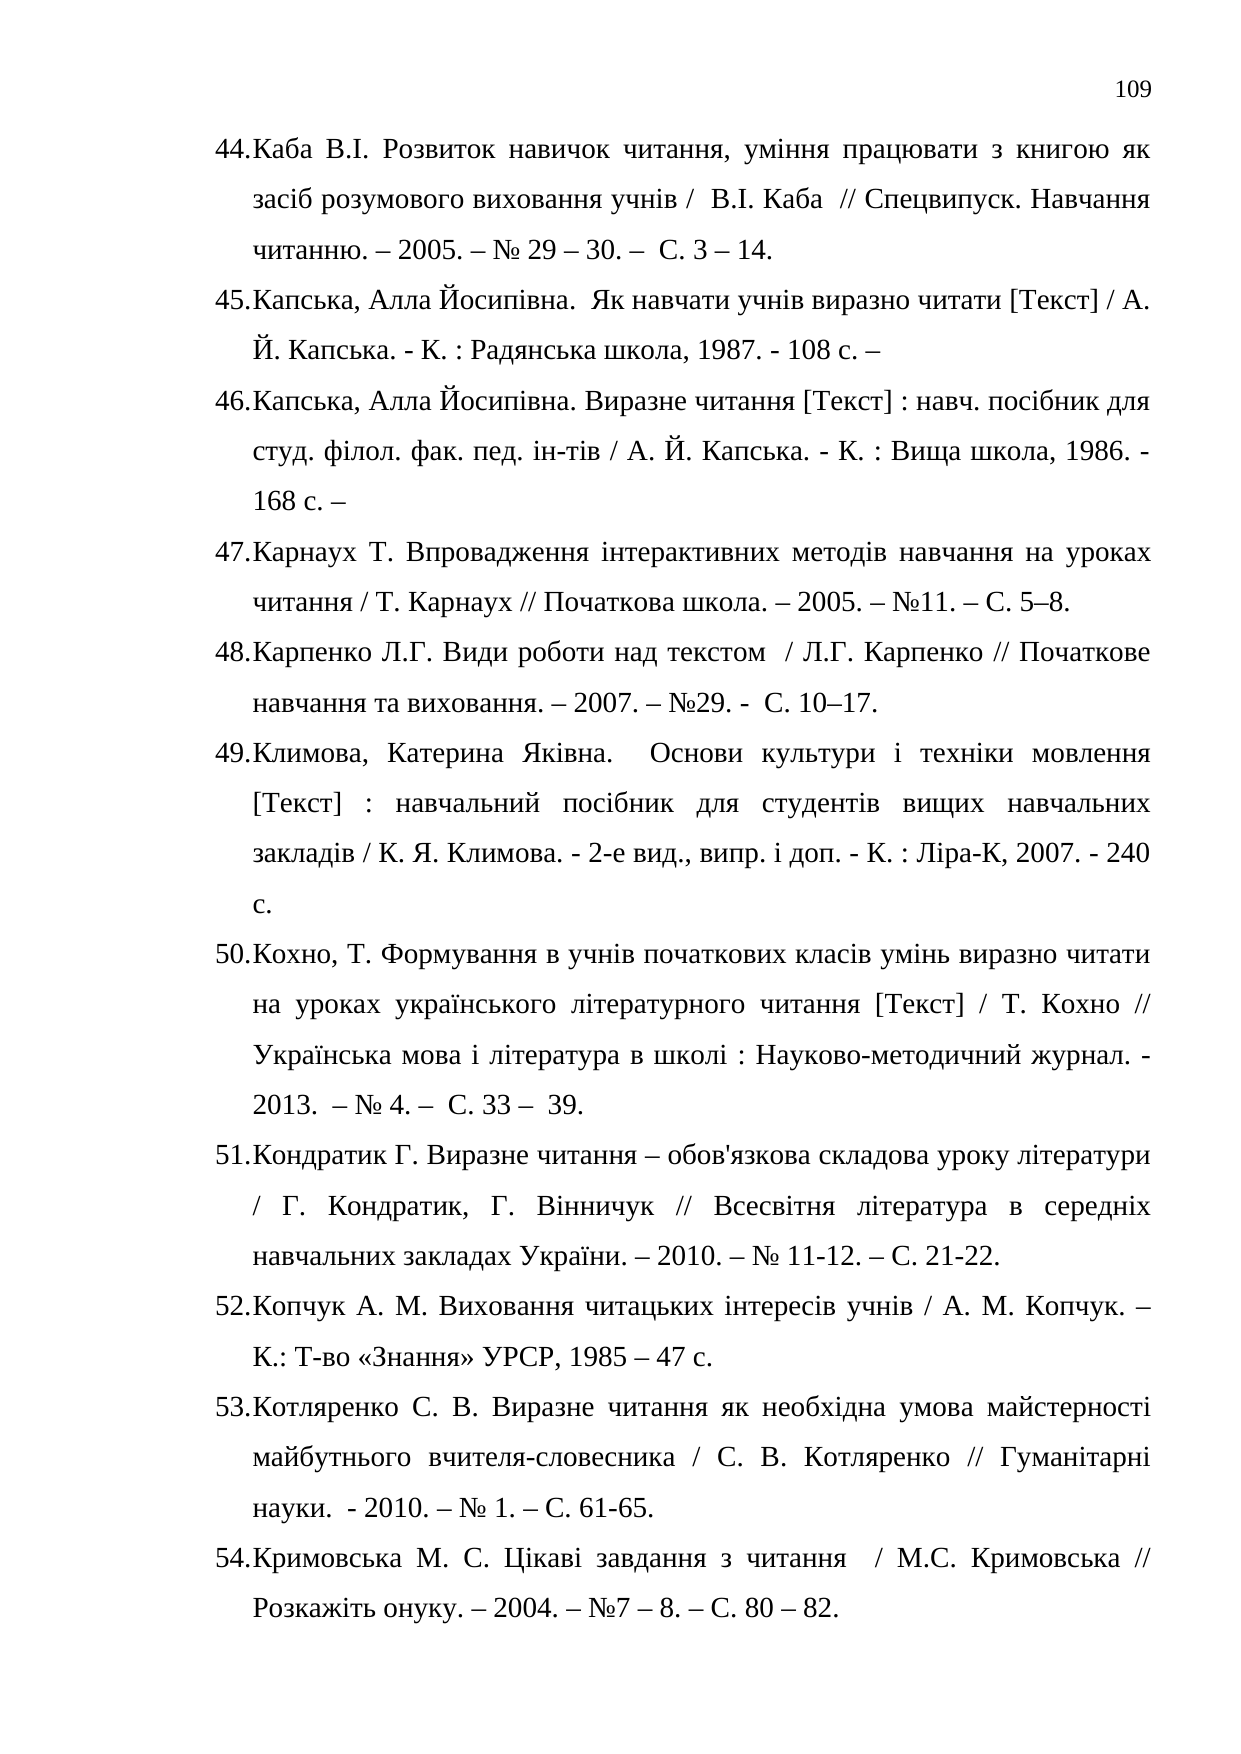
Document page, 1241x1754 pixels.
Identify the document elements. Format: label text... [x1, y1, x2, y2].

list Кримовська М. С. Цікаві завдання з читання / М.С. Кримовська // Розкажіть онуку. – 2004. – №7 – 8. – С. 80 – 82. [215, 1540, 1152, 1624]
list Карпенко Л.Г. Види роботи над текстом / Л.Г. Карпенко // Початкове навчання та виховання. – 2007. – №29. - С. 10–17. [215, 634, 1152, 718]
list Климова, Катерина Яківна. Основи культури і техніки мовлення [Текст] : навчальний посібник для студентів вищих навчальних закладів / К. Я. Климова. - 2-е вид., випр. і доп. - К. : Ліра-К, 2007. - 240 с. [215, 735, 1152, 919]
list Копчук А. М. Виховання читацьких інтересів учнів / А. М. Копчук. – К.: Т-во «Знання» УРСР, 1985 – 47 с. [215, 1288, 1152, 1372]
list Капська, Алла Йосипівна. Виразне читання [Текст] : навч. посібник для студ. філол. фак. пед. ін-тів / А. Й. Капська. - К. : Вища школа, 1986. - 168 с. – [215, 383, 1152, 517]
list Кондратик Г. Виразне читання – обов'язкова складова уроку літератури / Г. Кондратик, Г. Вінничук // Всесвітня література в середніх навчальних закладах України. – 2010. – № 11-12. – С. 21-22. [215, 1137, 1152, 1272]
list Каба В.І. Розвиток навичок читання, уміння працювати з книгою як засіб розумового виховання учнів / В.І. Каба // Спецвипуск. Навчання читанню. – 2005. – № 29 – 30. – С. 3 – 14. [215, 131, 1152, 265]
list Кохно, Т. Формування в учнів початкових класів умінь виразно читати на уроках українського літературного читання [Текст] / Т. Кохно // Українська мова і література в школі : Науково-методичний журнал. - 2013. – № 4. – С. 33 – 39. [215, 936, 1152, 1121]
list Капська, Алла Йосипівна. Як навчати учнів виразно читати [Текст] / А. Й. Капська. - К. : Радянська школа, 1987. - 108 с. – [215, 282, 1152, 366]
list Карнаух Т. Впровадження інтерактивних методів навчання на уроках читання / Т. Карнаух // Початкова школа. – 2005. – №11. – С. 5–8. [215, 534, 1152, 618]
list Котляренко С. В. Виразне читання як необхідна умова майстерності майбутнього вчителя-словесника / С. В. Котляренко // Гуманітарні науки. - 2010. – № 1. – С. 61-65. [215, 1389, 1152, 1523]
